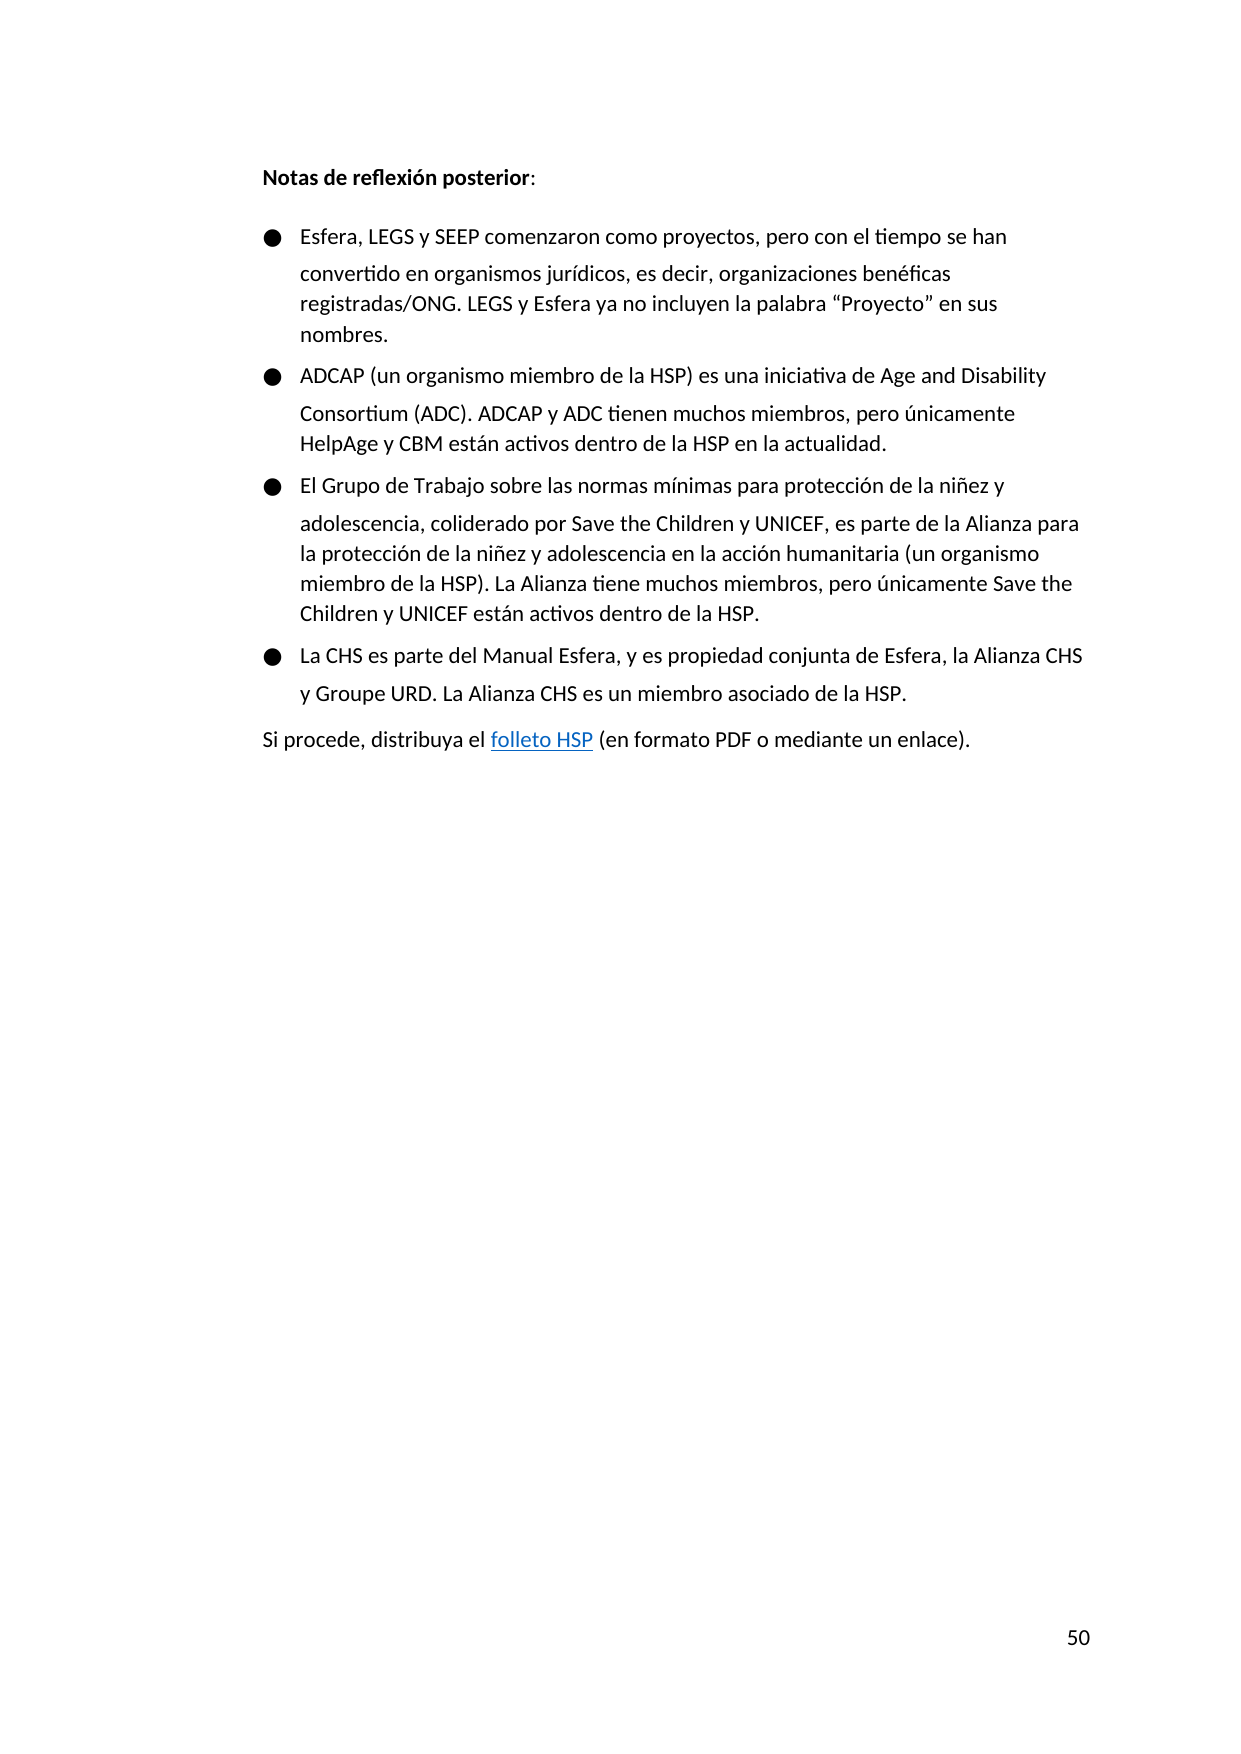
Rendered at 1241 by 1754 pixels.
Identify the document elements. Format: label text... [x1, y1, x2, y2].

list La CHS es parte del Manual Esfera, y es propiedad conjunta de Esfera, la Alianza CHS y Groupe URD. La Alianza CHS es un miembro asociado de la HSP. [262, 629, 1090, 707]
list Esfera, LEGS y SEEP comenzaron como proyectos, pero con el tiempo se han convertido en organismos jurídicos, es decir, organizaciones benéficas registradas/ONG. LEGS y Esfera ya no incluyen la palabra “Proyecto” en sus nombres. [262, 210, 1090, 348]
text Notas de reflexión posterior: [262, 163, 1090, 191]
list El Grupo de Trabajo sobre las normas mínimas para protección de la niñez y adolescencia, coliderado por Save the Children y UNICEF, es parte de la Alianza para la protección de la niñez y adolescencia en la acción humanitaria (un organismo miembro de la HSP). La Alianza tiene muchos miembros, pero únicamente Save the Children y UNICEF están activos dentro de la HSP. [262, 459, 1090, 627]
list ADCAP (un organismo miembro de la HSP) es una iniciativa de Age and Disability Consortium (ADC). ADCAP y ADC tienen muchos miembros, pero únicamente HelpAge y CBM están activos dentro de la HSP en la actualidad. [262, 350, 1090, 457]
text Si procede, distribuya el folleto HSP (en formato PDF o mediante un enlace). [262, 726, 1090, 753]
